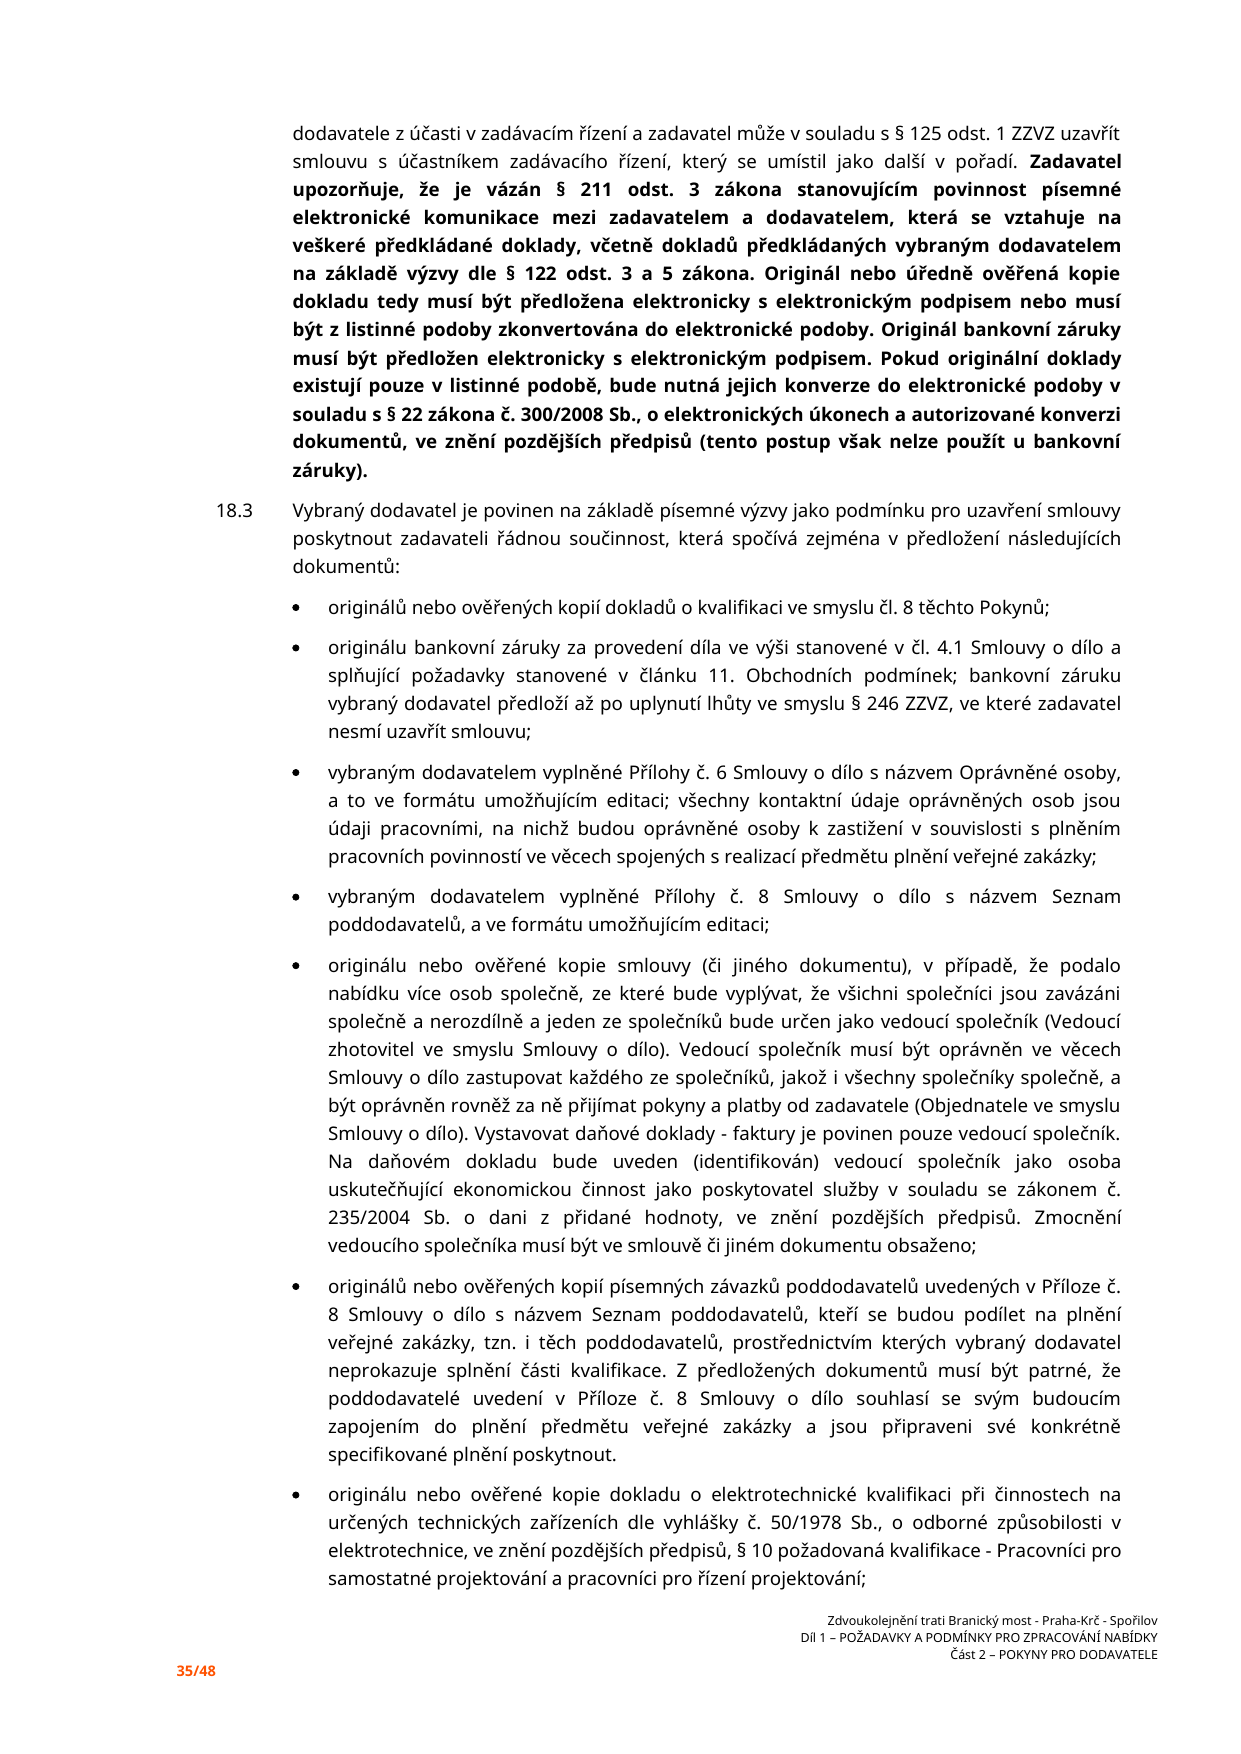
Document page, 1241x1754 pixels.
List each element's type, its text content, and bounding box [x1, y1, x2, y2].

text originálů nebo ověřených kopií písemných závazků poddodavatelů uvedených v Příloze č. 8 Smlouvy o dílo s názvem Seznam poddodavatelů, kteří se budou podílet na plnění veřejné zakázky, tzn. i těch poddodavatelů, prostřednictvím kterých vybraný dodavatel neprokazuje splnění části kvalifikace. Z předložených dokumentů musí být patrné, že poddodavatelé uvedení v Příloze č. 8 Smlouvy o dílo souhlasí se svým budoucím zapojením do plnění předmětu veřejné zakázky a jsou připraveni své konkrétně specifikované plnění poskytnout. [292, 1273, 1122, 1467]
text vybraným dodavatelem vyplněné Přílohy č. 8 Smlouvy o dílo s názvem Seznam poddodavatelů, a ve formátu umožňujícím editaci; [292, 884, 1122, 937]
text originálů nebo ověřených kopií dokladů o kvalifikaci ve smyslu čl. 8 těchto Pokynů; [292, 594, 1122, 619]
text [216, 121, 1122, 482]
text originálu nebo ověřené kopie smlouvy (či jiného dokumentu), v případě, že podalo nabídku více osob společně, ze které bude vyplývat, že všichni společníci jsou zavázáni společně a nerozdílně a jeden ze společníků bude určen jako vedoucí společník (Vedoucí zhotovitel ve smyslu Smlouvy o dílo). Vedoucí společník musí být oprávněn ve věcech Smlouvy o dílo zastupovat každého ze společníků, jakož i všechny společníky společně, a být oprávněn rovněž za ně přijímat pokyny a platby od zadavatele (Objednatele ve smyslu Smlouvy o dílo). Vystavovat daňové doklady - faktury je povinen pouze vedoucí společník. Na daňovém dokladu bude uveden (identifikován) vedoucí společník jako osoba uskutečňující ekonomickou činnost jako poskytovatel služby v souladu se zákonem č. 235/2004 Sb. o dani z přidané hodnoty, ve znění pozdějších předpisů. Zmocnění vedoucího společníka musí být ve smlouvě či jiném dokumentu obsaženo; [292, 952, 1122, 1258]
text originálu nebo ověřené kopie dokladu o elektrotechnické kvalifikaci při činnostech na určených technických zařízeních dle vyhlášky č. 50/1978 Sb., o odborné způsobilosti v elektrotechnice, ve znění pozdějších předpisů, § 10 požadovaná kvalifikace - Pracovníci pro samostatné projektování a pracovníci pro řízení projektování; [292, 1482, 1122, 1591]
text originálu bankovní záruky za provedení díla ve výši stanovené v čl. 4.1 Smlouvy o dílo a splňující požadavky stanovené v článku 11. Obchodních podmínek; bankovní záruku vybraný dodavatel předloží až po uplynutí lhůty ve smyslu § 246 ZZVZ, ve které zadavatel nesmí uzavřít smlouvu; [292, 634, 1122, 744]
text vybraným dodavatelem vyplněné Přílohy č. 6 Smlouvy o dílo s názvem Oprávněné osoby, a to ve formátu umožňujícím editaci; všechny kontaktní údaje oprávněných osob jsou údaji pracovními, na nichž budou oprávněné osoby k zastižení v souvislosti s plněním pracovních povinností ve věcech spojených s realizací předmětu plnění veřejné zakázky; [292, 759, 1122, 869]
text Vybraný dodavatel je povinen na základě písemné výzvy jako podmínku pro uzavření smlouvy poskytnout zadavateli řádnou součinnost, která spočívá zejména v předložení následujících dokumentů: [216, 497, 1122, 579]
